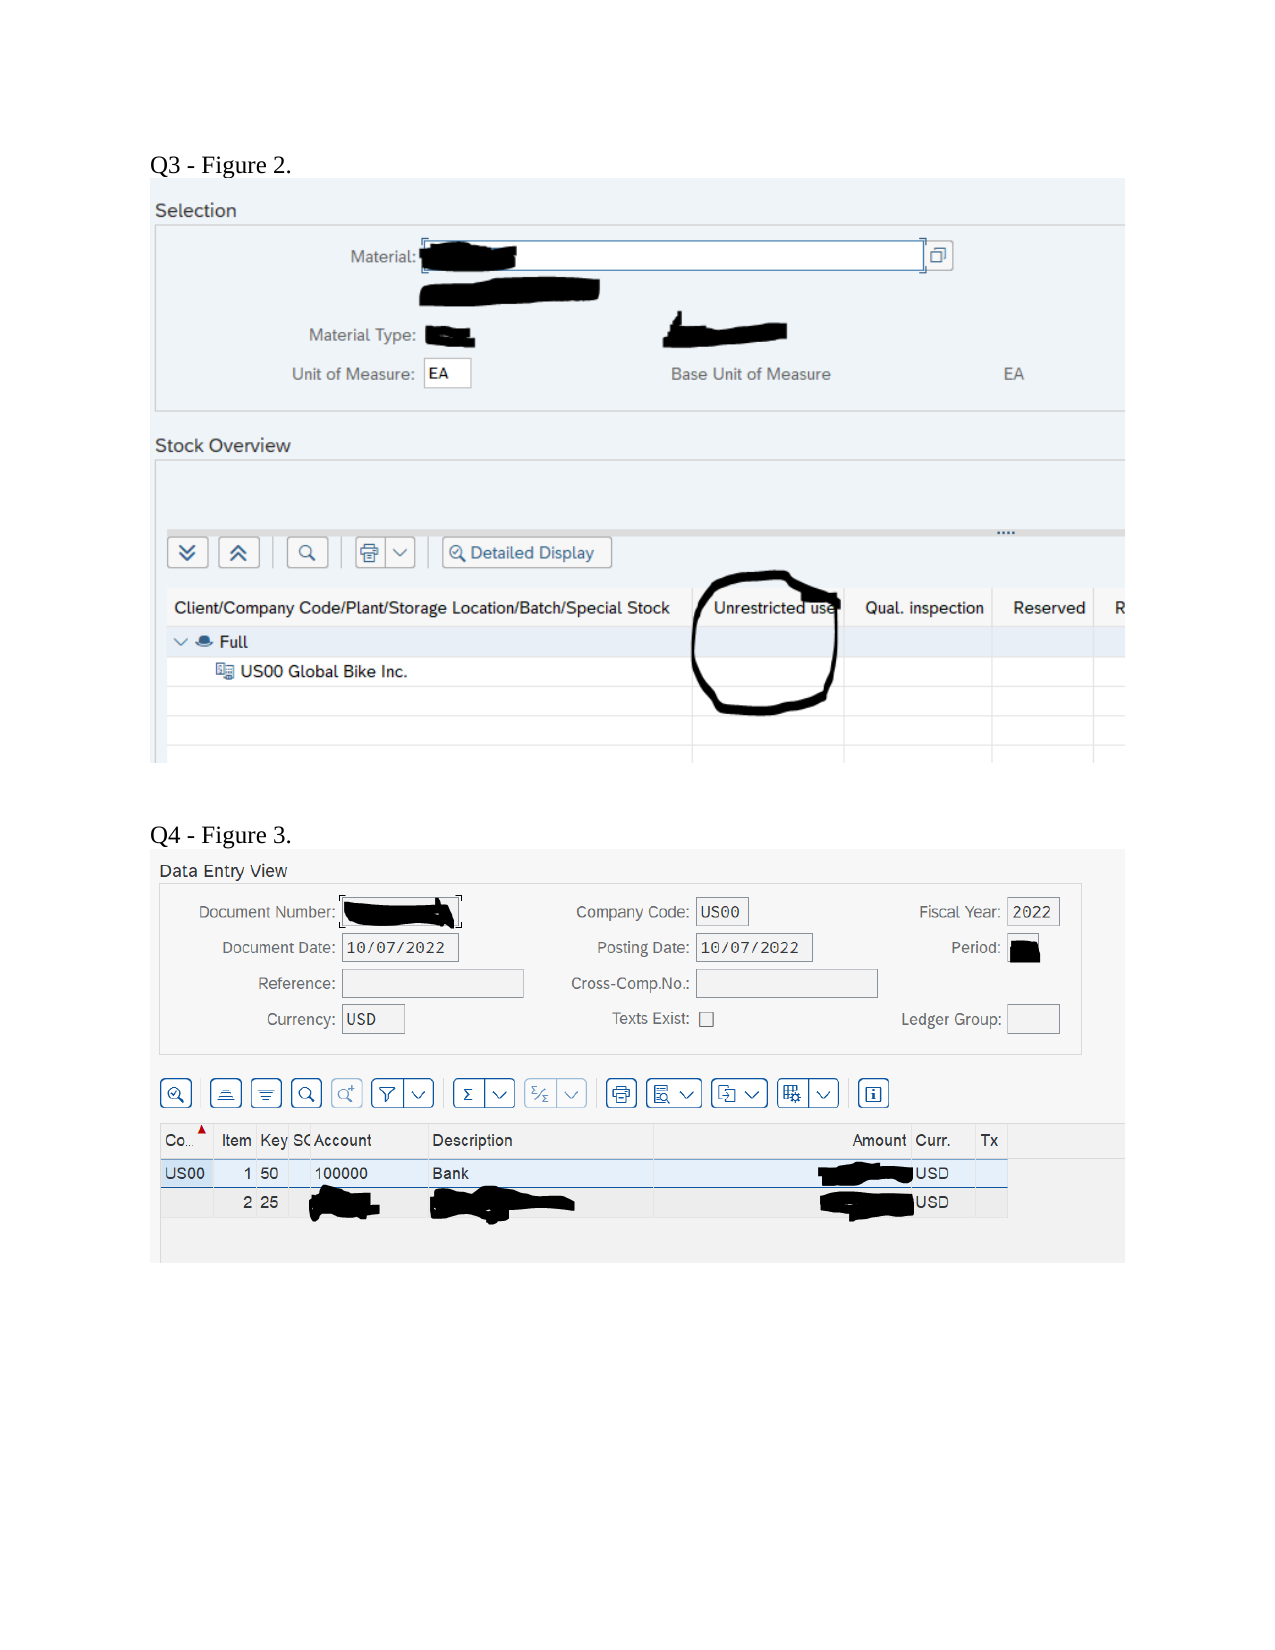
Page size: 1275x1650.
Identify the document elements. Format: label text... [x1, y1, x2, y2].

text Q4 - Figure 3. [150, 820, 1125, 849]
picture [150, 849, 1125, 1263]
text Q3 - Figure 2. [150, 150, 1125, 178]
picture [150, 178, 1125, 763]
